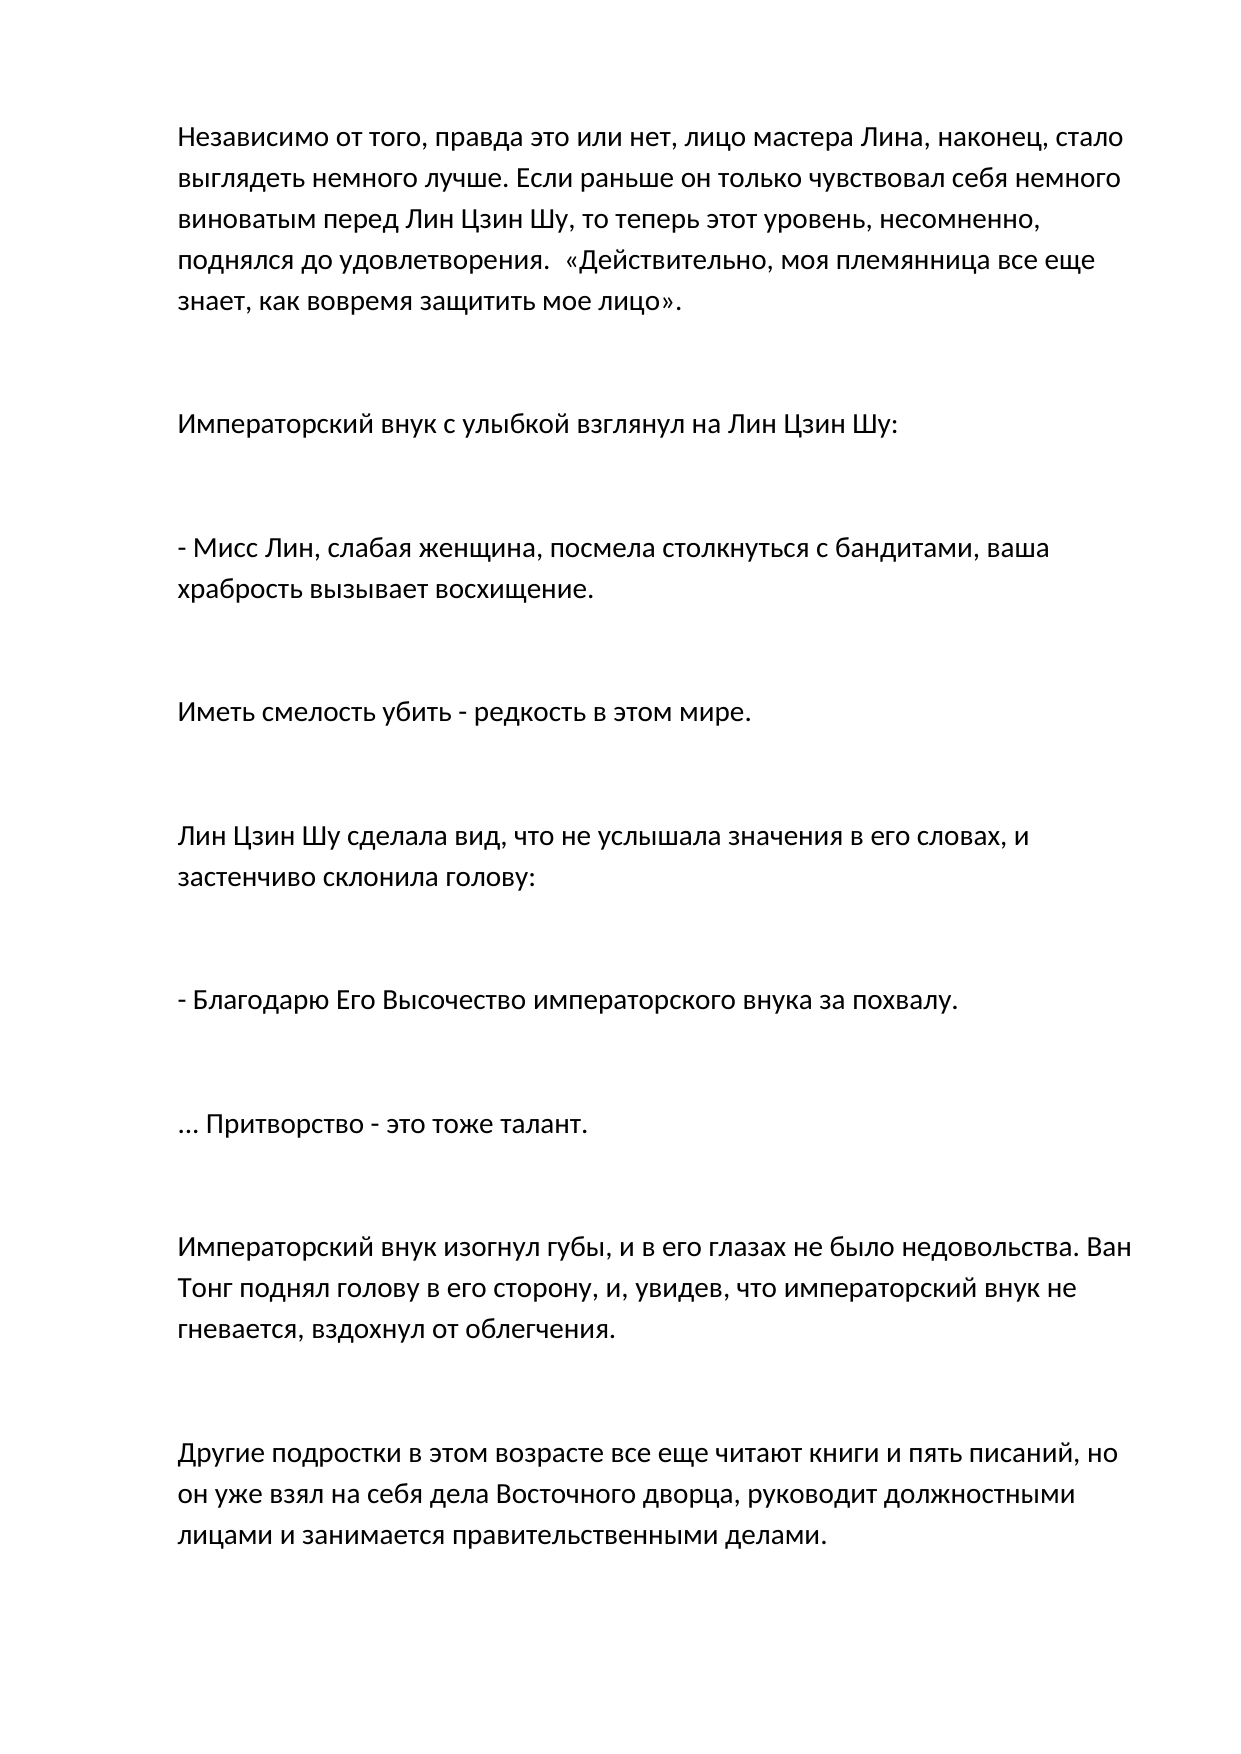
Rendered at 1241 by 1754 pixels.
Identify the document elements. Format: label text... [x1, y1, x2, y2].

text Императорский внук с улыбкой взглянул на Лин Цзин Шу: [177, 405, 1152, 441]
text Независимо от того, правда это или нет, лицо мастера Лина, наконец, стало выглядеть немного лучше. Если раньше он только чувствовал себя немного виноватым перед Лин Цзин Шу, то теперь этот уровень, несомненно, поднялся до удовлетворения. «Действительно, моя племянница все еще знает, как вовремя защитить мое лицо». [177, 118, 1152, 317]
text - Мисс Лин, слабая женщина, посмела столкнуться с бандитами, ваша храбрость вызывает восхищение. [177, 529, 1152, 606]
text Лин Цзин Шу сделала вид, что не услышала значения в его словах, и застенчиво склонила голову: [177, 817, 1152, 893]
text Императорский внук изогнул губы, и в его глазах не было недовольства. Ван Тонг поднял голову в его сторону, и, увидев, что императорский внук не гневается, вздохнул от облегчения. [177, 1228, 1152, 1346]
text ... Притворство - это тоже талант. [177, 1105, 1152, 1141]
text Иметь смелость убить - редкость в этом мире. [177, 693, 1152, 729]
text Другие подростки в этом возрасте все еще читают книги и пять писаний, но он уже взял на себя дела Восточного дворца, руководит должностными лицами и занимается правительственными делами. [177, 1434, 1152, 1551]
text - Благодарю Его Высочество императорского внука за похвалу. [177, 981, 1152, 1017]
